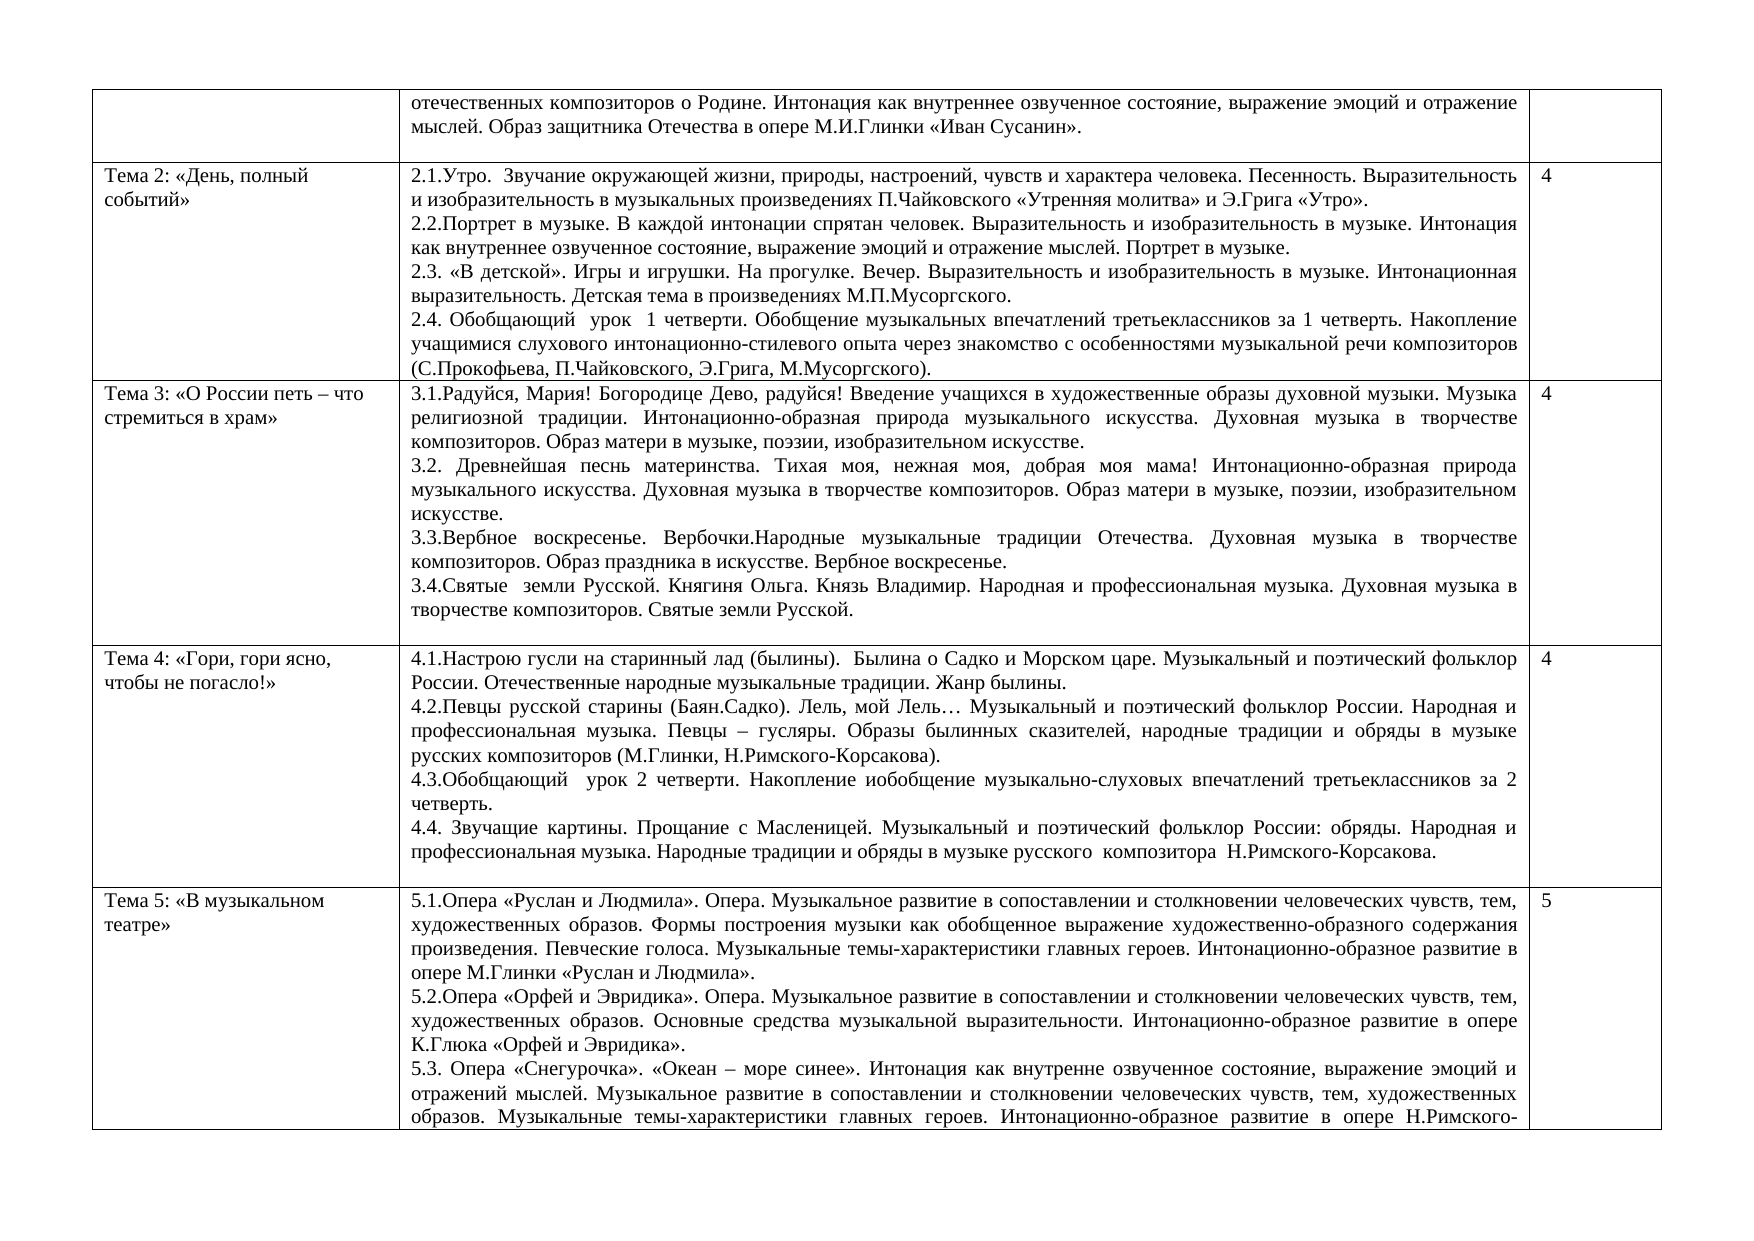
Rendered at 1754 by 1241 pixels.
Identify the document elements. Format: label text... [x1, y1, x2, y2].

table_cell 5 [1530, 888, 1661, 1128]
table_cell 2.1.Утро. Звучание окружающей жизни, природы, настроений, чувств и характера человека. Песенность. Выразительность и изобразительность в музыкальных произведениях П.Чайковского «Утренняя молитва» и Э.Грига «Утро». 2.2.Портрет в музыке. В каждой интонации спрятан человек. Выразительность и изобразительность в музыке. Интонация как внутреннее озвученное состояние, выражение эмоций и отражение мыслей. Портрет в музыке. 2.3. «В детской». Игры и игрушки. На прогулке. Вечер. Выразительность и изобразительность в музыке. Интонационная выразительность. Детская тема в произведениях М.П.Мусоргского. 2.4. Обобщающий урок 1 четверти. Обобщение музыкальных впечатлений третьеклассников за 1 четверть. Накопление учащимися слухового интонационно-стилевого опыта через знакомство с особенностями музыкальной речи композиторов (С.Прокофьева, П.Чайковского, Э.Грига, М.Мусоргского). [400, 163, 1529, 379]
table_cell Тема 4: «Гори, гори ясно, чтобы не погасло!» [93, 646, 399, 887]
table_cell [400, 90, 1529, 162]
table_cell 4 [1530, 381, 1661, 645]
table_cell 5 [1530, 90, 1661, 162]
table_cell Тема 2: «День, полный событий» [93, 163, 399, 379]
table_cell 4 [1530, 163, 1661, 379]
table_cell 4 [1530, 646, 1661, 887]
table_cell 4.1.Настрою гусли на старинный лад (былины). Былина о Садко и Морском царе. Музыкальный и поэтический фольклор России. Отечественные народные музыкальные традиции. Жанр былины. 4.2.Певцы русской старины (Баян.Садко). Лель, мой Лель… Музыкальный и поэтический фольклор России. Народная и профессиональная музыка. Певцы – гусляры. Образы былинных сказителей, народные традиции и обряды в музыке русских композиторов (М.Глинки, Н.Римского-Корсакова). 4.3.Обобщающий урок 2 четверти. Накопление иобобщение музыкально-слуховых впечатлений третьеклассников за 2 четверть. 4.4. Звучащие картины. Прощание с Масленицей. Музыкальный и поэтический фольклор России: обряды. Народная и профессиональная музыка. Народные традиции и обряды в музыке русского композитора Н.Римского-Корсакова. [400, 646, 1529, 887]
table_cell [400, 888, 1529, 1128]
table_cell 3.1.Радуйся, Мария! Богородице Дево, радуйся! Введение учащихся в художественные образы духовной музыки. Музыка религиозной традиции. Интонационно-образная природа музыкального искусства. Духовная музыка в творчестве композиторов. Образ матери в музыке, поэзии, изобразительном искусстве. 3.2. Древнейшая песнь материнства. Тихая моя, нежная моя, добрая моя мама! Интонационно-образная природа музыкального искусства. Духовная музыка в творчестве композиторов. Образ матери в музыке, поэзии, изобразительном искусстве. 3.3.Вербное воскресенье. Вербочки.Народные музыкальные традиции Отечества. Духовная музыка в творчестве композиторов. Образ праздника в искусстве. Вербное воскресенье. 3.4.Святые земли Русской. Княгиня Ольга. Князь Владимир. Народная и профессиональная музыка. Духовная музыка в творчестве композиторов. Святые земли Русской. [400, 381, 1529, 645]
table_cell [93, 90, 399, 162]
table_cell Тема 3: «О России петь – что стремиться в храм» [93, 381, 399, 645]
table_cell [93, 888, 399, 1128]
